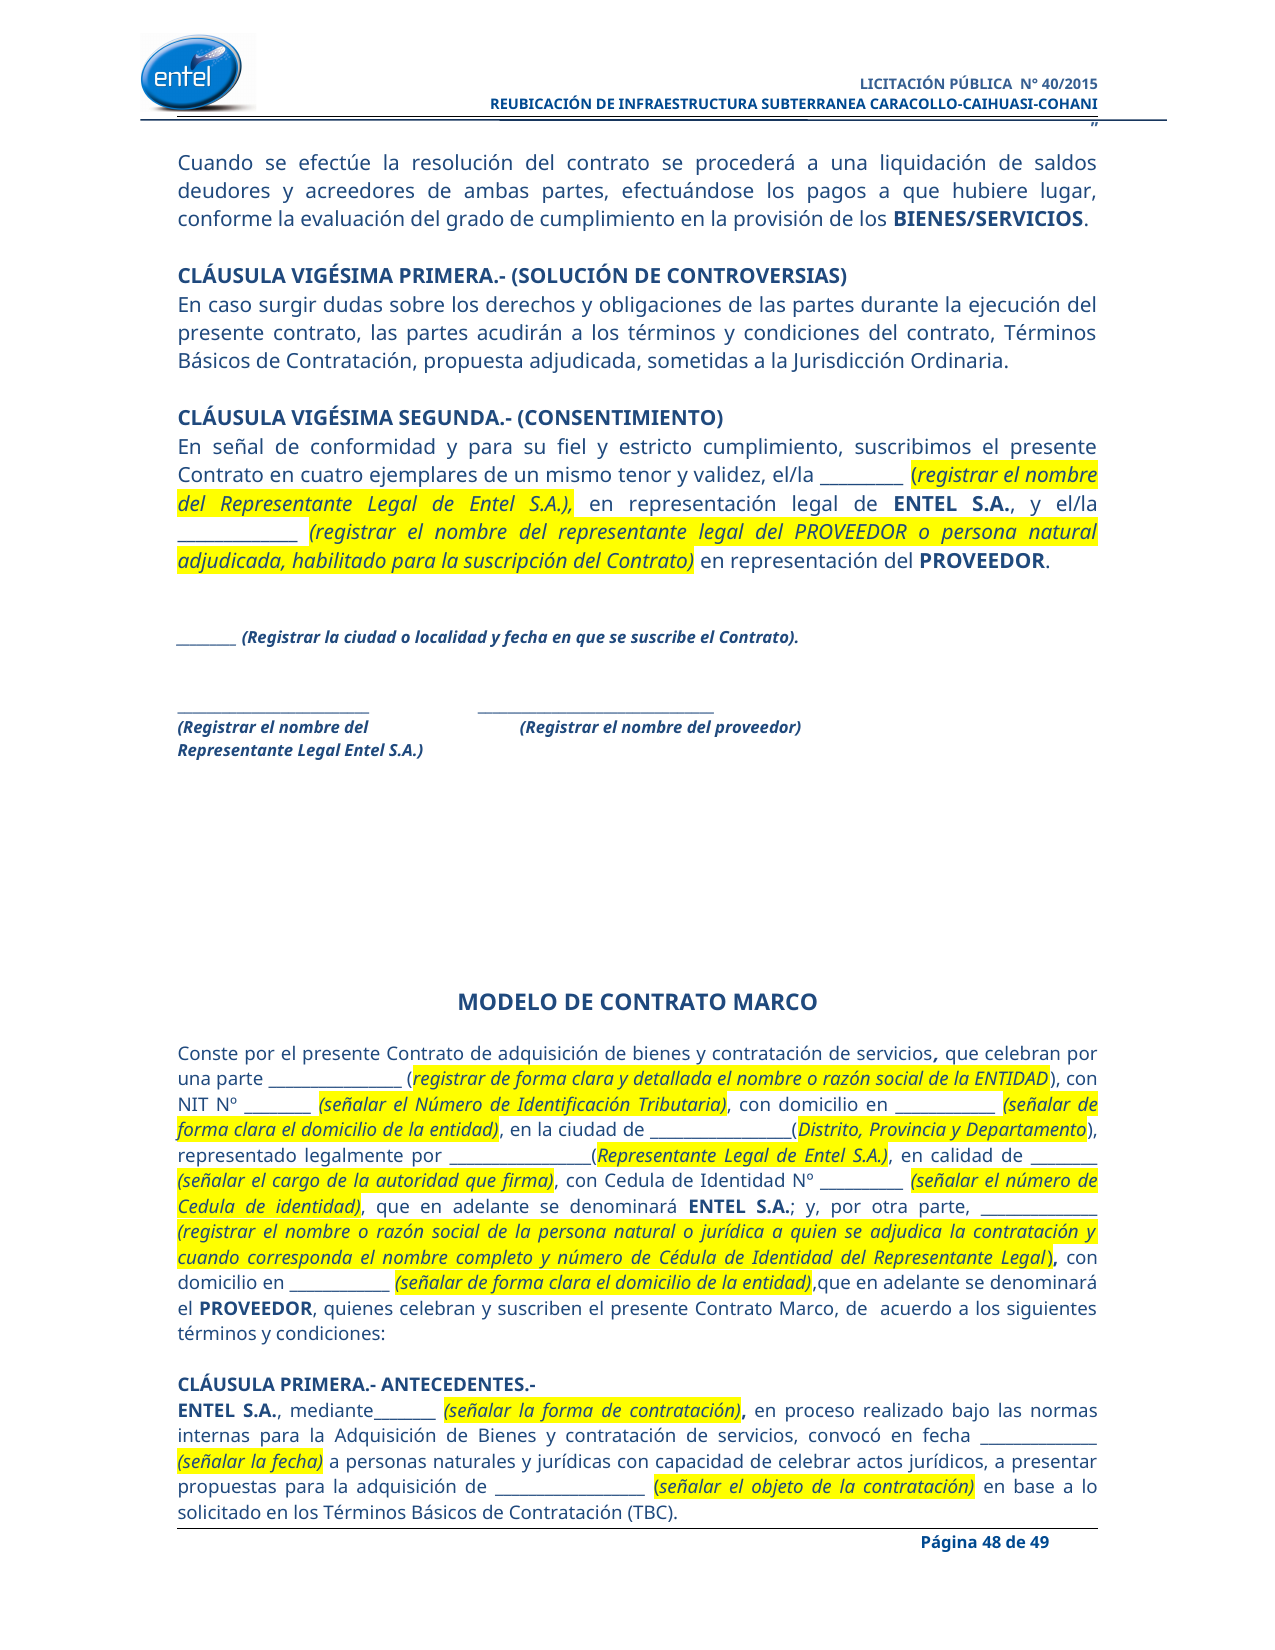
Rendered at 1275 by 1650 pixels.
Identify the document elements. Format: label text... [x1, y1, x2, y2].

text _________ (Registrar la ciudad o localidad y fecha en que se suscribe el Contrato). [177, 625, 1098, 648]
text Representante Legal Entel S.A.) [177, 739, 1098, 762]
text Cuando se efectúe la resolución del contrato se procederá a una liquidación de saldos deudores y acreedores de ambas partes, efectuándose los pagos a que hubiere lugar, conforme la evaluación del grado de cumplimiento en la provisión de los BIENES/SERVICIOS. [177, 148, 1098, 233]
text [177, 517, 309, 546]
text (Registrar el nombre del (Registrar el nombre del proveedor) [177, 716, 1098, 739]
text CLÁUSULA VIGÉSIMA PRIMERA.- (SOLUCIÓN DE CONTROVERSIAS) [177, 261, 1098, 290]
text Conste por el presente Contrato de adquisición de bienes y contratación de servicios, que celebran por una parte ________________ (registrar de forma clara y detallada el nombre o razón social de la ENTIDAD), con NIT Nº ________ (señalar el Número de Identificación Tributaria), con domicilio en ____________ (señalar de forma clara el domicilio de la entidad), en la ciudad de _________________(Distrito, Provincia y Departamento), representado legalmente por _________________(Representante Legal de Entel S.A.), en calidad de ________ (señalar el cargo de la autoridad que firma), con Cedula de Identidad Nº __________ (señalar el número de Cedula de identidad), que en adelante se denominará ENTEL S.A.; y, por otra parte, ______________ (registrar el nombre o razón social de la persona natural o jurídica a quien se adjudica la contratación y cuando corresponda el nombre completo y número de Cédula de Identidad del Representante Legal), con domicilio en ____________ (señalar de forma clara el domicilio de la entidad),que en adelante se denominará el PROVEEDOR, quienes celebran y suscriben el presente Contrato Marco, de acuerdo a los siguientes términos y condiciones: [177, 1244, 1098, 1346]
text CLÁUSULA PRIMERA.- ANTECEDENTES.- [177, 1372, 1098, 1397]
text CLÁUSULA VIGÉSIMA SEGUNDA.- (CONSENTIMIENTO) [177, 403, 1098, 432]
text En señal de conformidad y para su fiel y estricto cumplimiento, suscribimos el presente Contrato en cuatro ejemplares de un mismo tenor y validez, el/la _________ (registrar el nombre del Representante Legal de Entel S.A.), en representación legal de ENTEL S.A., y el/la _____________ (registrar el nombre del representante legal del PROVEEDOR o persona natural adjudicada, habilitado para la suscripción del Contrato) en representación del PROVEEDOR. [177, 432, 1098, 517]
text MODELO DE CONTRATO MARCO [177, 986, 1098, 1017]
text ENTEL S.A., mediante________ (señalar la forma de contratación), en proceso realizado bajo las normas internas para la Adquisición de Bienes y contratación de servicios, convocó en fecha ______________ (señalar la fecha) a personas naturales y jurídicas con capacidad de celebrar actos jurídicos, a presentar propuestas para la adquisición de __________________ (señalar el objeto de la contratación) en base a lo solicitado en los Términos Básicos de Contratación (TBC). [177, 1397, 1098, 1525]
text Conste por el presente Contrato de adquisición de bienes y contratación de servicios, que celebran por una parte ________________ (registrar de forma clara y detallada el nombre o razón social de la ENTIDAD), con NIT Nº ________ (señalar el Número de Identificación Tributaria), con domicilio en ____________ (señalar de forma clara el domicilio de la entidad), en la ciudad de _________________(Distrito, Provincia y Departamento), representado legalmente por _________________(Representante Legal de Entel S.A.), en calidad de ________ (señalar el cargo de la autoridad que firma), con Cedula de Identidad Nº __________ (señalar el número de Cedula de identidad), que en adelante se denominará ENTEL S.A.; y, por otra parte, ______________ (registrar el nombre o razón social de la persona natural o jurídica a quien se adjudica la contratación y cuando corresponda el nombre completo y número de Cédula de Identidad del Representante Legal), con domicilio en ____________ (señalar de forma clara el domicilio de la entidad),que en adelante se denominará el PROVEEDOR, quienes celebran y suscriben el presente Contrato Marco, de acuerdo a los siguientes términos y condiciones: [177, 1091, 1098, 1219]
picture [140, 33, 257, 112]
text __________________________ ________________________________ [177, 693, 1098, 716]
text En caso surgir dudas sobre los derechos y obligaciones de las partes durante la ejecución del presente contrato, las partes acudirán a los términos y condiciones del contrato, Términos Básicos de Contratación, propuesta adjudicada, sometidas a la Jurisdicción Ordinaria. [177, 290, 1098, 375]
